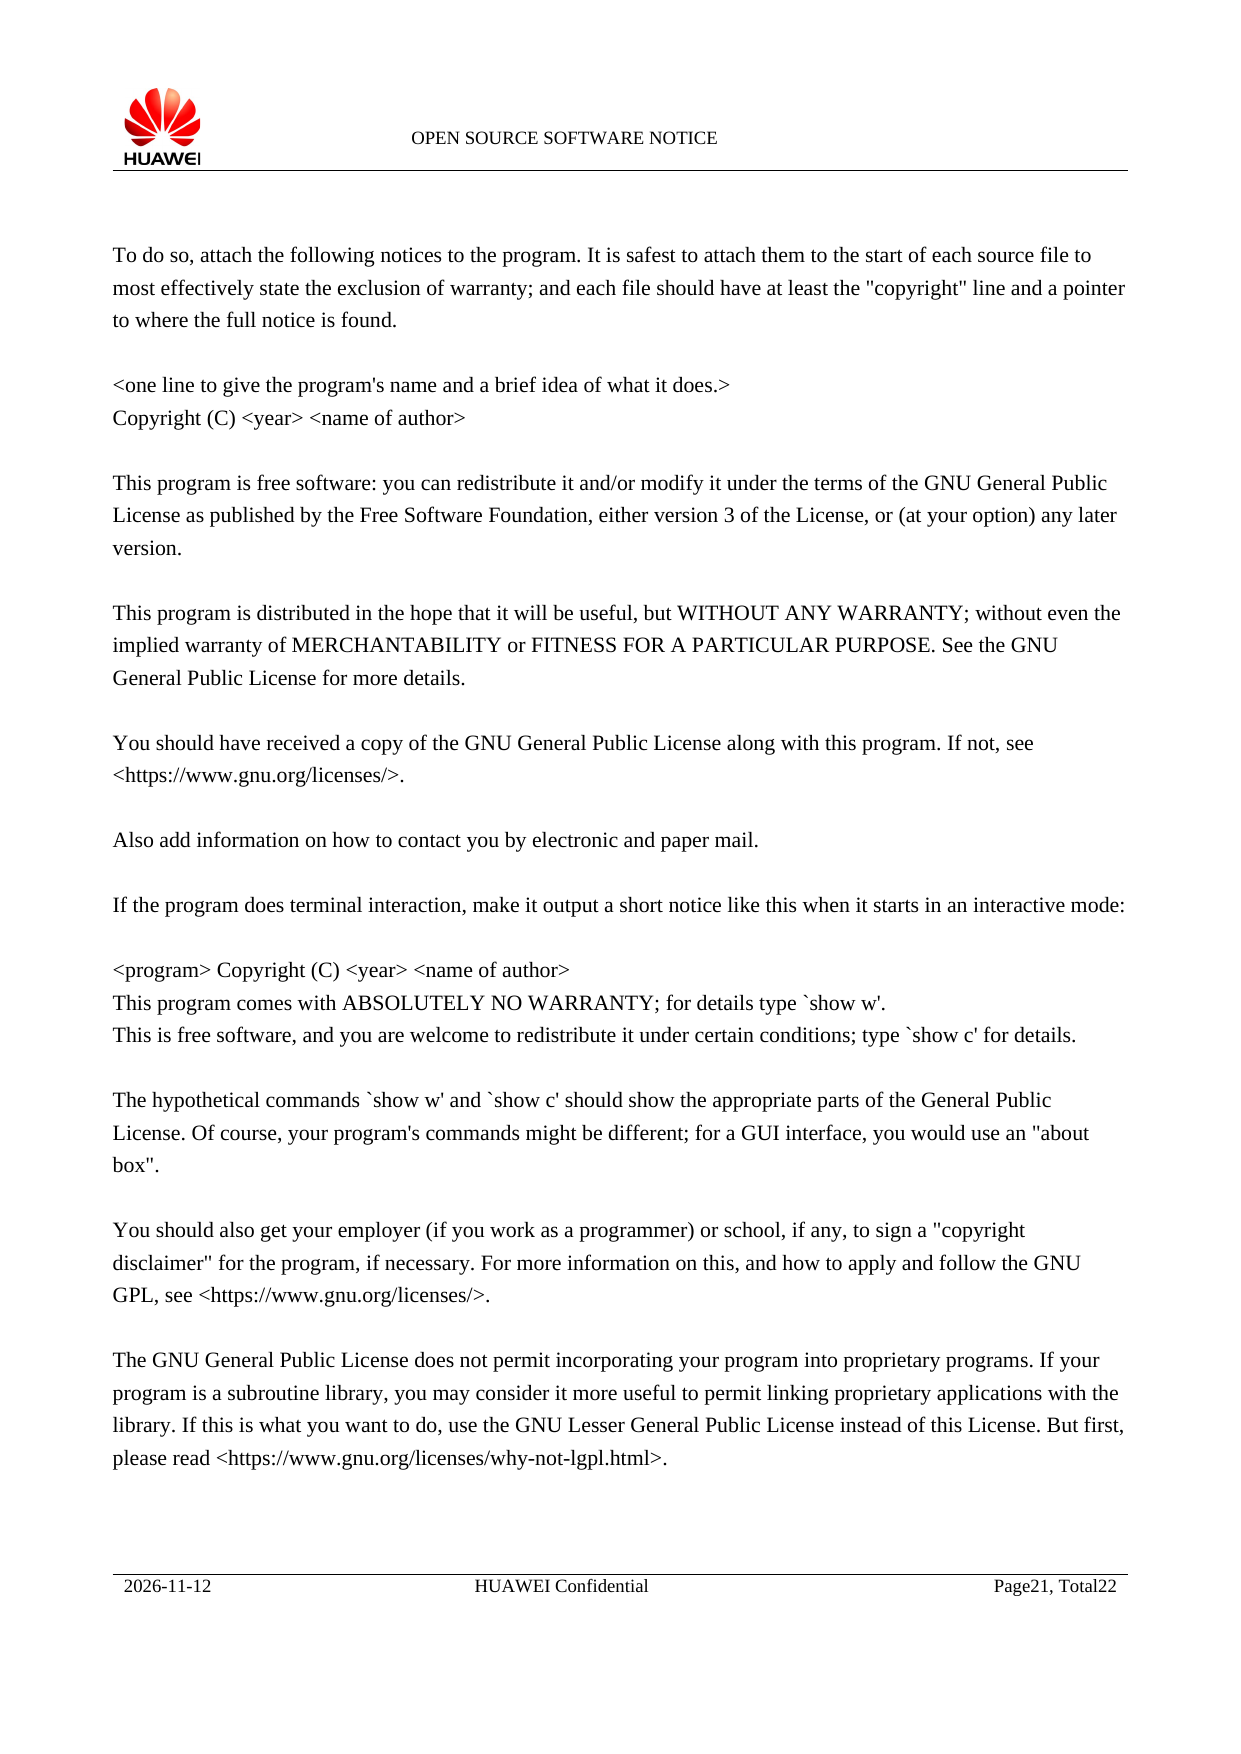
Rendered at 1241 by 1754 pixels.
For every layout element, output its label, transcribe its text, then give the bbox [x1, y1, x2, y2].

text Also add information on how to contact you by electronic and paper mail. [112, 824, 1128, 856]
text The hypothetical commands `show w' and `show c' should show the appropriate parts of the General Public License. Of course, your program's commands might be different; for a GUI interface, you would use an "about box". [112, 1084, 1128, 1181]
text This program is distributed in the hope that it will be useful, but WITHOUT ANY WARRANTY; without even the implied warranty of MERCHANTABILITY or FITNESS FOR A PARTICULAR PURPOSE. See the GNU General Public License for more details. [112, 596, 1128, 694]
text <program> Copyright (C) <year> <name of author> [112, 954, 1128, 986]
picture [124, 88, 201, 165]
text To do so, attach the following notices to the program. It is safest to attach them to the start of each source file to most effectively state the exclusion of warranty; and each file should have at least the "copyright" line and a pointer to where the full notice is found. [112, 239, 1128, 336]
text Copyright (C) <year> <name of author> [112, 401, 1128, 434]
text This program comes with ABSOLUTELY NO WARRANTY; for details type `show w'. [112, 986, 1128, 1019]
text If the program does terminal interaction, make it output a short notice like this when it starts in an interactive mode: [112, 889, 1128, 921]
text The GNU General Public License does not permit incorporating your program into proprietary programs. If your program is a subroutine library, you may consider it more useful to permit linking proprietary applications with the library. If this is what you want to do, use the GNU Lesser General Public License instead of this License. But first, please read <https://www.gnu.org/licenses/why-not-lgpl.html>. [112, 1344, 1128, 1474]
text You should also get your employer (if you work as a programmer) or school, if any, to sign a "copyright disclaimer" for the program, if necessary. For more information on this, and how to apply and follow the GNU GPL, see <https://www.gnu.org/licenses/>. [112, 1214, 1128, 1311]
text <one line to give the program's name and a brief idea of what it does.> [112, 369, 1128, 401]
text This program is free software: you can redistribute it and/or modify it under the terms of the GNU General Public License as published by the Free Software Foundation, either version 3 of the License, or (at your option) any later version. [112, 466, 1128, 564]
text You should have received a copy of the GNU General Public License along with this program. If not, see <https://www.gnu.org/licenses/>. [112, 726, 1128, 791]
text This is free software, and you are welcome to redistribute it under certain conditions; type `show c' for details. [112, 1019, 1128, 1051]
